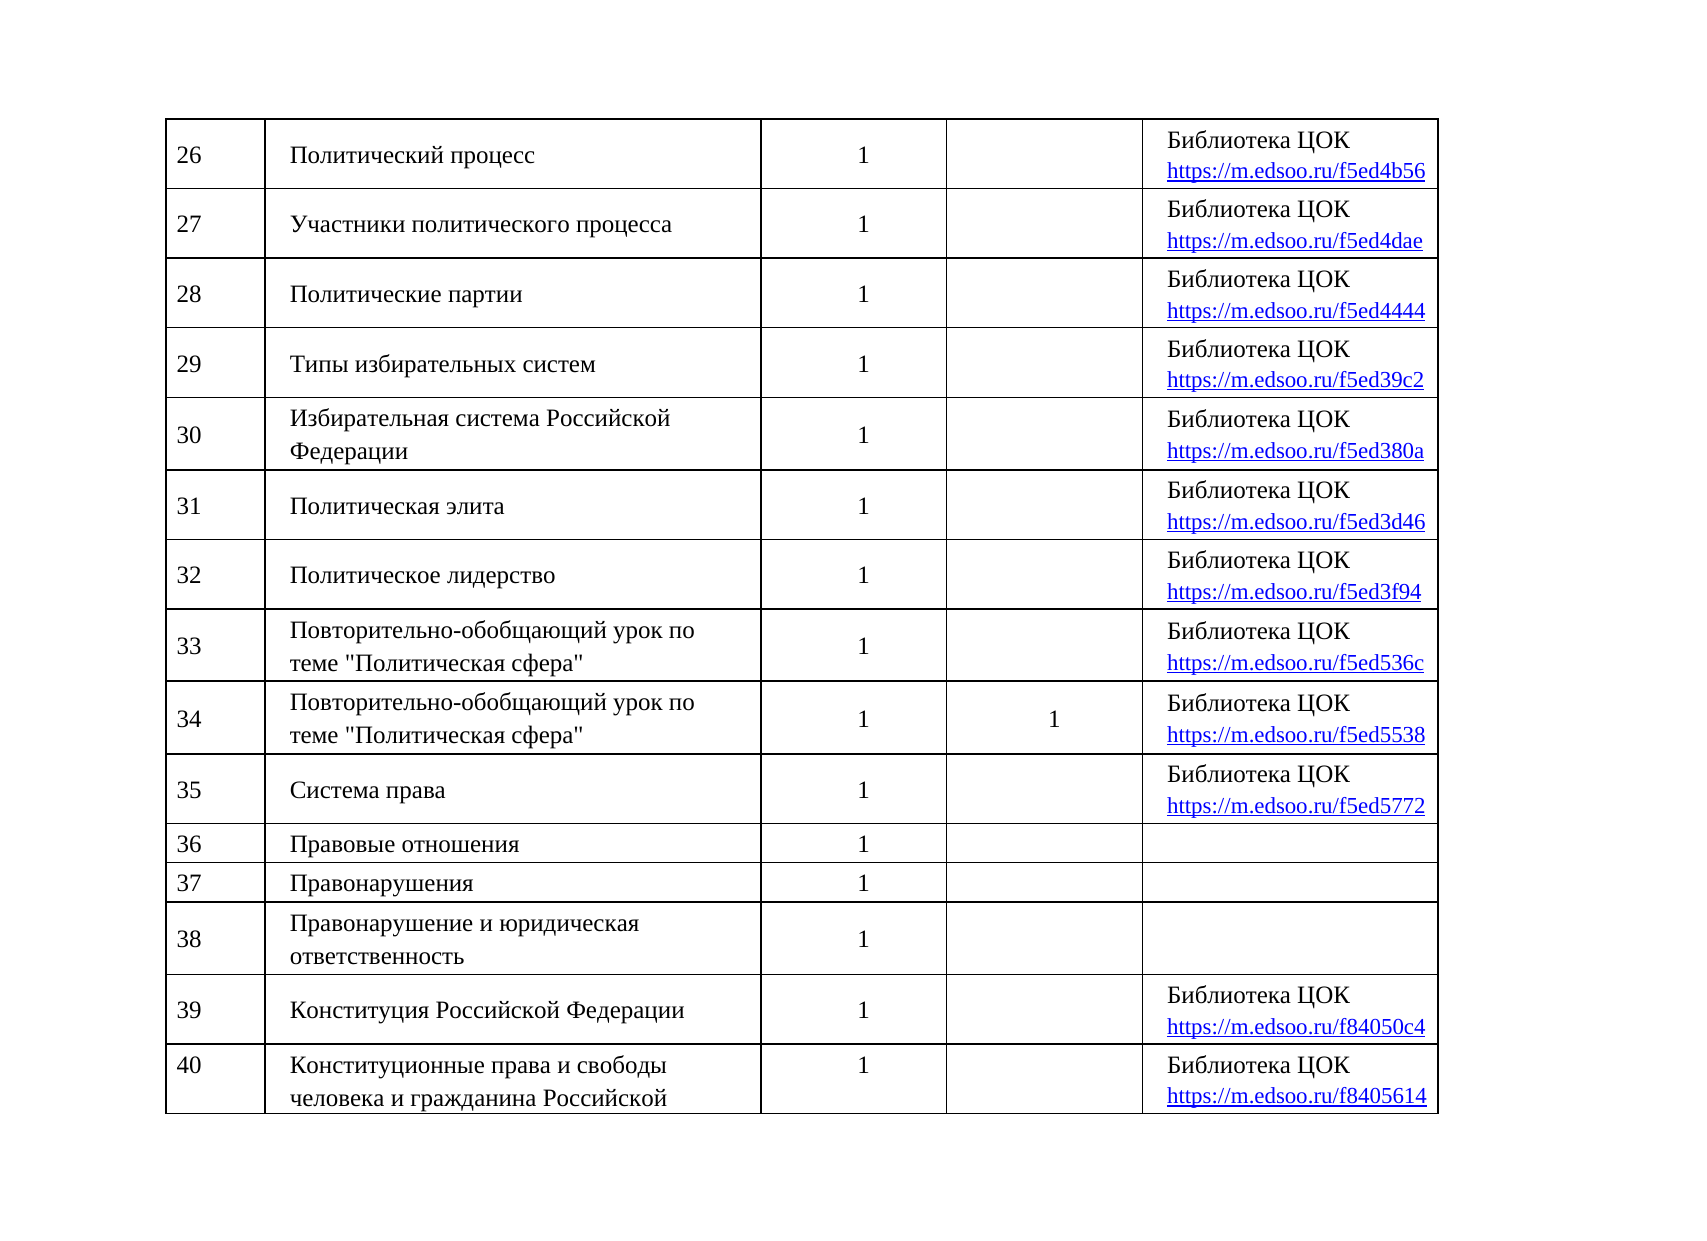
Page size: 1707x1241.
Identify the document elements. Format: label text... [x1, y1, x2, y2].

table_cell Типы избирательных систем [266, 328, 760, 396]
table_cell [947, 398, 1142, 469]
table_cell Правонарушения [266, 863, 760, 901]
table_cell 34 [167, 682, 264, 753]
table_cell Библиотека ЦОК https://m.edsoo.ru/f84050c4 [1143, 975, 1437, 1043]
table_cell 1 [762, 975, 946, 1043]
table_cell Повторительно-обобщающий урок по теме "Политическая сфера" [266, 682, 760, 753]
table_cell Библиотека ЦОК https://m.edsoo.ru/f5ed4444 [1143, 259, 1437, 327]
table_cell Библиотека ЦОК https://m.edsoo.ru/f5ed5538 [1143, 682, 1437, 753]
table_cell 1 [762, 903, 946, 973]
table_cell [947, 610, 1142, 680]
table_cell Политические партии [266, 259, 760, 327]
table_cell [947, 120, 1142, 188]
table_cell Политическое лидерство [266, 540, 760, 608]
table_cell 29 [167, 328, 264, 396]
table_cell Правонарушение и юридическая ответственность [266, 903, 760, 973]
table_cell Политический процесс [266, 120, 760, 188]
table_cell 1 [762, 189, 946, 257]
table_cell Библиотека ЦОК https://m.edsoo.ru/f5ed380a [1143, 398, 1437, 469]
table_cell 26 [167, 120, 264, 188]
table_cell 39 [167, 975, 264, 1043]
table_cell [1143, 863, 1437, 901]
table_cell [947, 1045, 1142, 1113]
table_cell 38 [167, 903, 264, 973]
table_cell 1 [762, 1045, 946, 1113]
table_cell Библиотека ЦОК https://m.edsoo.ru/f5ed5772 [1143, 755, 1437, 822]
table_cell 1 [762, 328, 946, 396]
table_cell 1 [947, 682, 1142, 753]
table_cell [1143, 1045, 1437, 1113]
table_cell Система права [266, 755, 760, 822]
table_cell 1 [762, 682, 946, 753]
table_cell 28 [167, 259, 264, 327]
table_cell [947, 755, 1142, 822]
table_cell [947, 328, 1142, 396]
table_cell [947, 903, 1142, 973]
table_cell Конституция Российской Федерации [266, 975, 760, 1043]
table_cell Библиотека ЦОК https://m.edsoo.ru/f5ed536c [1143, 610, 1437, 680]
table_cell [947, 259, 1142, 327]
table_cell Библиотека ЦОК https://m.edsoo.ru/f5ed4dae [1143, 189, 1437, 257]
table_cell Библиотека ЦОК https://m.edsoo.ru/f5ed3f94 [1143, 540, 1437, 608]
table_cell [947, 189, 1142, 257]
table_cell 1 [762, 540, 946, 608]
table_cell 40 [167, 1045, 264, 1113]
table_cell [1143, 903, 1437, 973]
table_cell 1 [762, 610, 946, 680]
table_cell 37 [167, 863, 264, 901]
table_cell 1 [762, 755, 946, 822]
table_cell 27 [167, 189, 264, 257]
table_cell Повторительно-обобщающий урок по теме "Политическая сфера" [266, 610, 760, 680]
table_cell 1 [762, 259, 946, 327]
table_cell Библиотека ЦОК https://m.edsoo.ru/f5ed3d46 [1143, 471, 1437, 538]
table_cell 32 [167, 540, 264, 608]
table_cell [947, 540, 1142, 608]
table_cell [1143, 824, 1437, 862]
table_cell Участники политического процесса [266, 189, 760, 257]
table_cell 1 [762, 471, 946, 538]
table_cell 31 [167, 471, 264, 538]
table_cell 1 [762, 120, 946, 188]
table_cell 1 [762, 824, 946, 862]
table_cell 35 [167, 755, 264, 822]
table_cell 30 [167, 398, 264, 469]
table_cell [947, 824, 1142, 862]
table_cell Библиотека ЦОК https://m.edsoo.ru/f5ed4b56 [1143, 120, 1437, 188]
table_cell [947, 471, 1142, 538]
table_cell 1 [762, 863, 946, 901]
table_cell 1 [762, 398, 946, 469]
table_cell Избирательная система Российской Федерации [266, 398, 760, 469]
table_cell [947, 863, 1142, 901]
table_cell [266, 1045, 760, 1113]
table_cell 36 [167, 824, 264, 862]
table_cell Правовые отношения [266, 824, 760, 862]
table_cell 33 [167, 610, 264, 680]
table_cell [947, 975, 1142, 1043]
table_cell Библиотека ЦОК https://m.edsoo.ru/f5ed39c2 [1143, 328, 1437, 396]
table_cell Политическая элита [266, 471, 760, 538]
